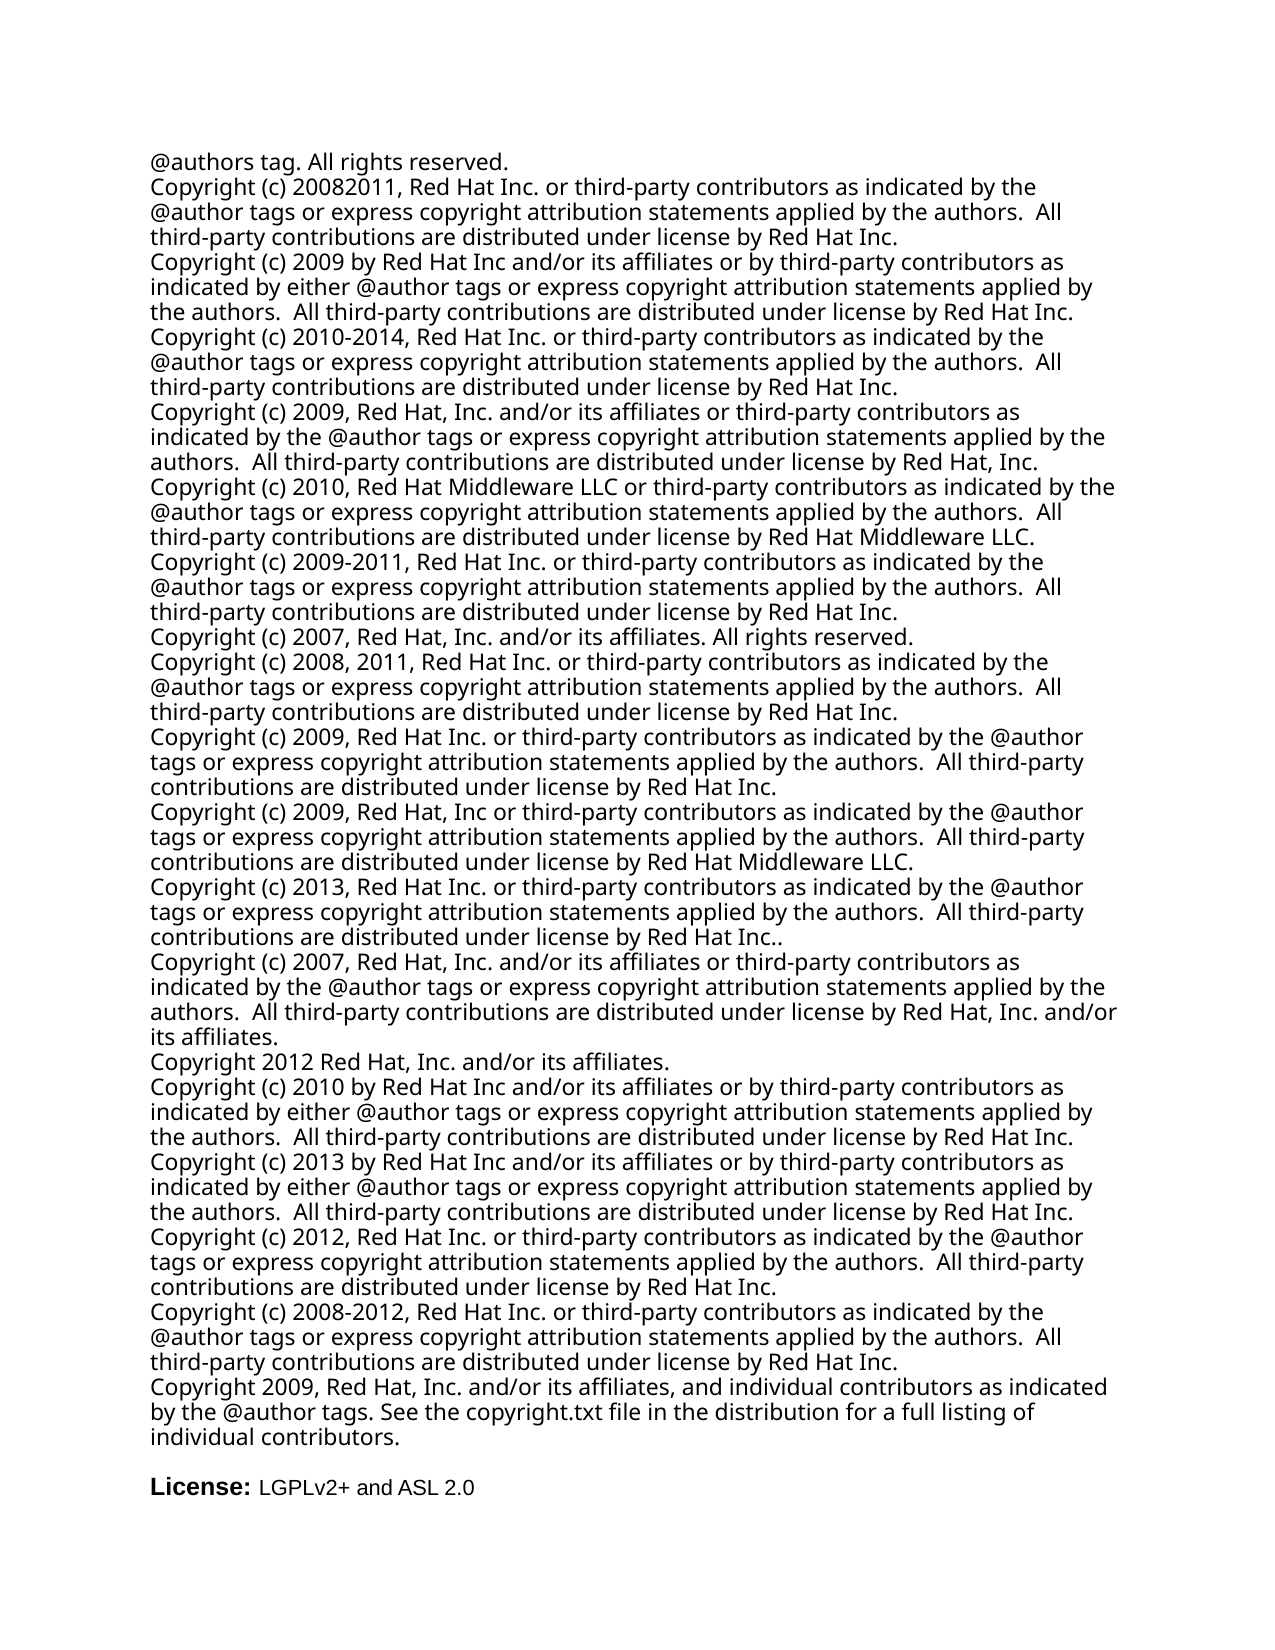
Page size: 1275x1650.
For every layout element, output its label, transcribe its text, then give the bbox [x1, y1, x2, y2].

text License: LGPLv2+ and ASL 2.0 [150, 1475, 1125, 1500]
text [150, 150, 1125, 1475]
